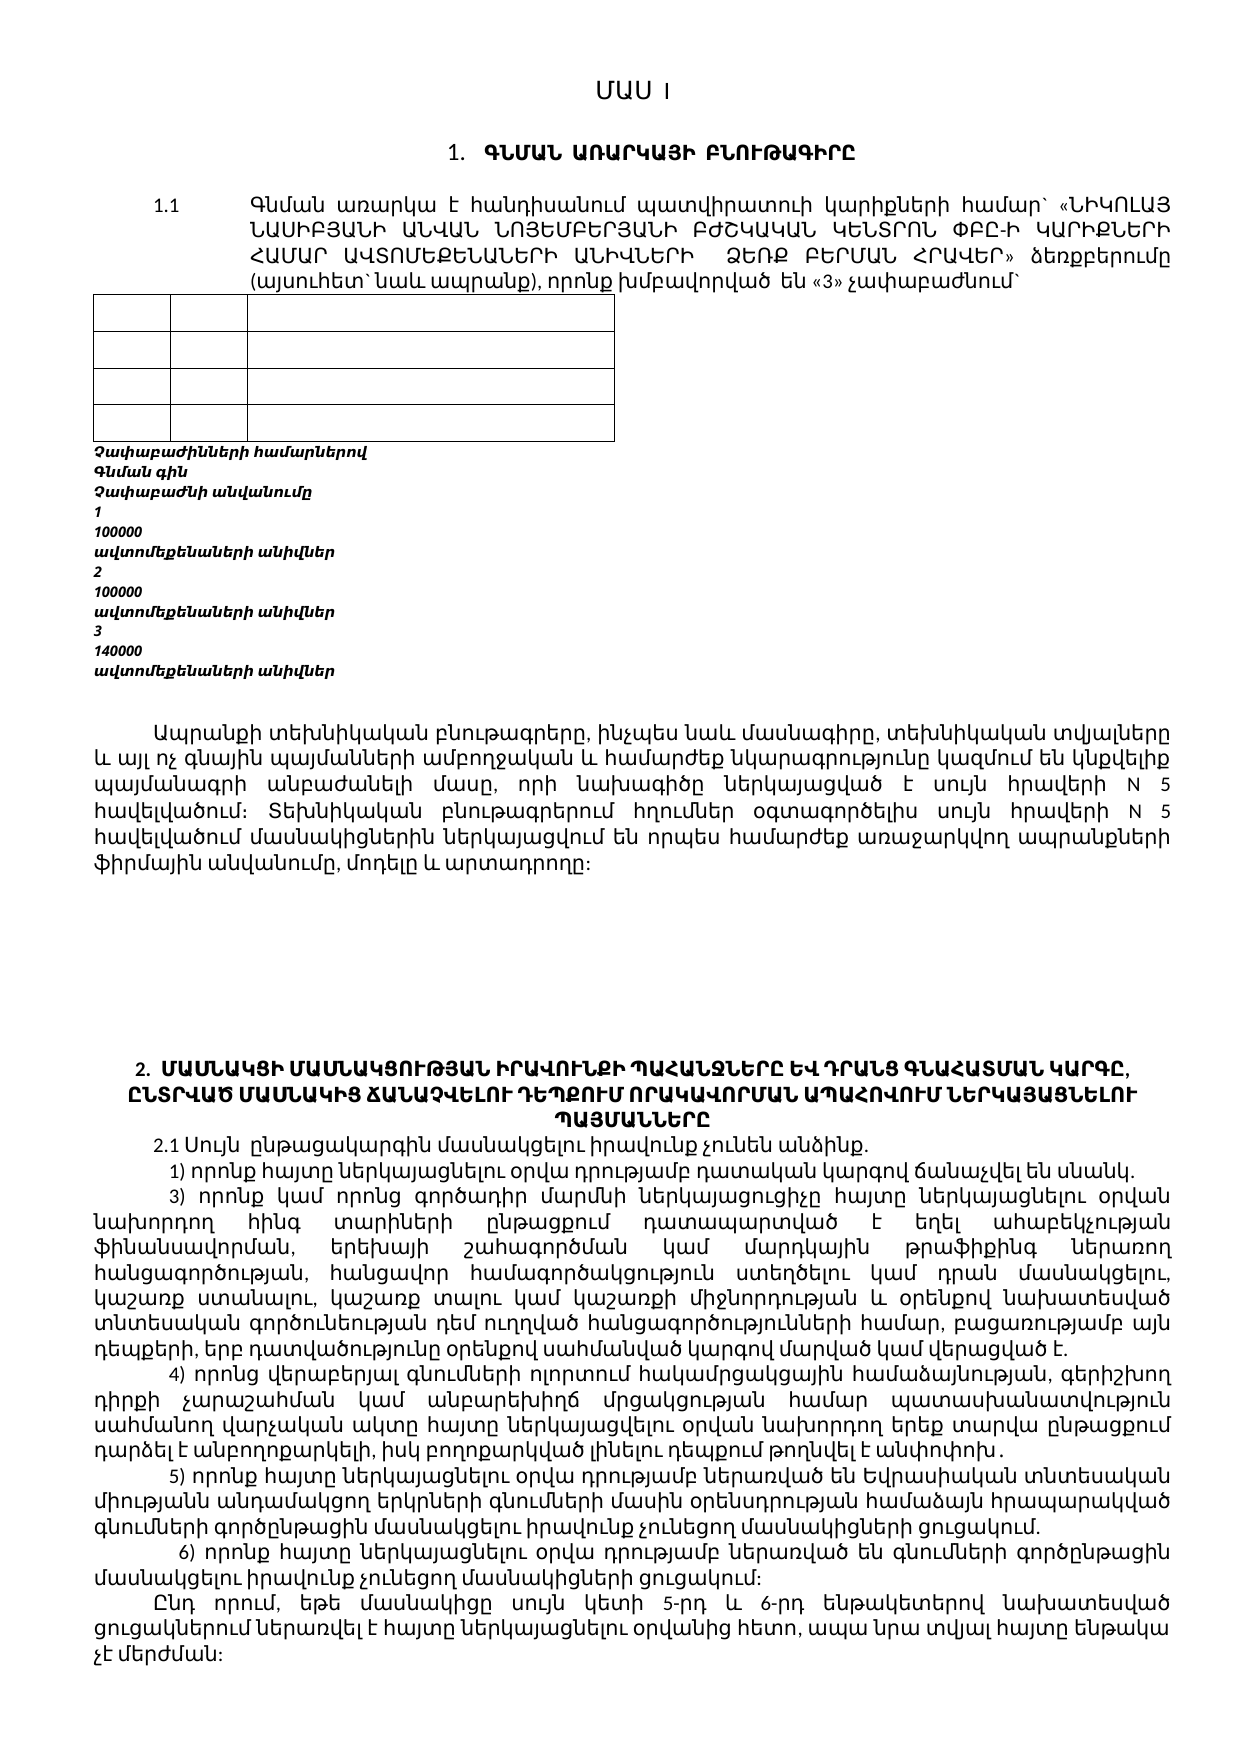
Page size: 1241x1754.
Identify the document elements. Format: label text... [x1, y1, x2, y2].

text Ապրանքի տեխնիկական բնութագրերը, ինչպես նաև մասնագիրը, տեխնիկական տվյալները և այլ ոչ գնային պայմանների ամբողջական և համարժեք նկարագրությունը կազմում են կնքվելիք պայմանագրի անբաժանելի մասը, որի նախագիծը ներկայացված է սույն հրավերի N 5 հավելվածում։ Տեխնիկական բնութագրերում հղումներ օգտագործելիս սույն հրավերի N 5 հավելվածում մասնակիցներին ներկայացվում են որպես համարժեք առաջարկվող ապրանքների ֆիրմային անվանումը, մոդելը և արտադրողը: [94, 720, 1171, 875]
text 3) որոնք կամ որոնց գործադիր մարմնի ներկայացուցիչը հայտը ներկայացնելու օրվան նախորդող հինգ տարիների ընթացքում դատապարտված է եղել ահաբեկչության ֆինանսավորման, երեխայի շահագործման կամ մարդկային թրաֆիքինգ ներառող հանցագործության, հանցավոր համագործակցություն ստեղծելու կամ դրան մասնակցելու, կաշառք ստանալու, կաշառք տալու կամ կաշառքի միջնորդության և օրենքով նախատեսված տնտեսական գործունեության դեմ ուղղված հանցագործությունների համար, բացառությամբ այն դեպքերի, երբ դատվածությունը օրենքով սահմանված կարգով մարված կամ վերացված է. [94, 1183, 1171, 1361]
text 4) որոնց վերաբերյալ գնումների ոլորտում հակամրցակցային համաձայնության, գերիշխող դիրքի չարաշահման կամ անբարեխիղճ մրցակցության համար պատասխանատվություն սահմանող վարչական ակտը հայտը ներկայացվելու օրվան նախորդող երեք տարվա ընթացքում դարձել է անբողոքարկելի, իսկ բողոքարկված լինելու դեպքում թողնվել է անփոփոխ․ [94, 1361, 1171, 1463]
list ԳՆՄԱՆ ԱՌԱՐԿԱՅԻ ԲՆՈՒԹԱԳԻՐԸ [131, 136, 1171, 167]
text 2.1 Սույն ընթացակարգին մասնակցելու իրավունք չունեն անձինք. [94, 1133, 1171, 1158]
text ՄԱՍ I [94, 75, 1171, 106]
text 6) որոնք հայտը ներկայացնելու օրվա դրությամբ ներառված են գնումների գործընթացին մասնակցելու իրավունք չունեցող մասնակիցների ցուցակում: [94, 1539, 1171, 1590]
subtitle Գնման առարկա է հանդիսանում պատվիրատուի կարիքների համար` «ՆԻԿՈԼԱՅ ՆԱՍԻԲՅԱՆԻ ԱՆՎԱՆ ՆՈՅԵՄԲԵՐՅԱՆԻ ԲԺՇԿԱԿԱՆ ԿԵՆՏՐՈՆ ՓԲԸ-Ի ԿԱՐԻՔՆԵՐԻ ՀԱՄԱՐ ԱՎՏՈՄԵՔԵՆԱՆԵՐԻ ԱՆԻՎՆԵՐԻ ՁԵՌՔ ԲԵՐՄԱՆ ՀՐԱՎԵՐ» ձեռքբերումը (այսուհետ` նաև ապրանք), որոնք խմբավորված են «3» չափաբաժնում` [153, 192, 1171, 294]
text 1) որոնք հայտը ներկայացնելու օրվա դրությամբ դատական կարգով ճանաչվել են սնանկ. [94, 1158, 1171, 1183]
text 5) որոնք հայտը ներկայացնելու օրվա դրությամբ ներառված են Եվրասիական տնտեսական միությանն անդամակցող երկրների գնումների մասին օրենսդրության համաձայն հրապարակված գնումների գործընթացին մասնակցելու իրավունք չունեցող մասնակիցների ցուցակում. [94, 1463, 1171, 1539]
text Ընդ որում, եթե մասնակիցը սույն կետի 5-րդ և 6-րդ ենթակետերով նախատեսված ցուցակներում ներառվել է հայտը ներկայացնելու օրվանից հետո, ապա նրա տվյալ հայտը ենթակա չէ մերժման: [94, 1590, 1171, 1666]
text 2. ՄԱՍՆԱԿՑԻ ՄԱՍՆԱԿՑՈՒԹՅԱՆ ԻՐԱՎՈՒՆՔԻ ՊԱՀԱՆՋՆԵՐԸ ԵՎ ԴՐԱՆՑ ԳՆԱՀԱՏՄԱՆ ԿԱՐԳԸ, ԸՆՏՐՎԱԾ ՄԱՍՆԱԿԻՑ ՃԱՆԱՉՎԵԼՈՒ ԴԵՊՔՈՒՄ ՈՐԱԿԱՎՈՐՄԱՆ ԱՊԱՀՈՎՈՒՄ ՆԵՐԿԱՅԱՑՆԵԼՈՒ ՊԱՅՄԱՆՆԵՐԸ [94, 1056, 1171, 1133]
